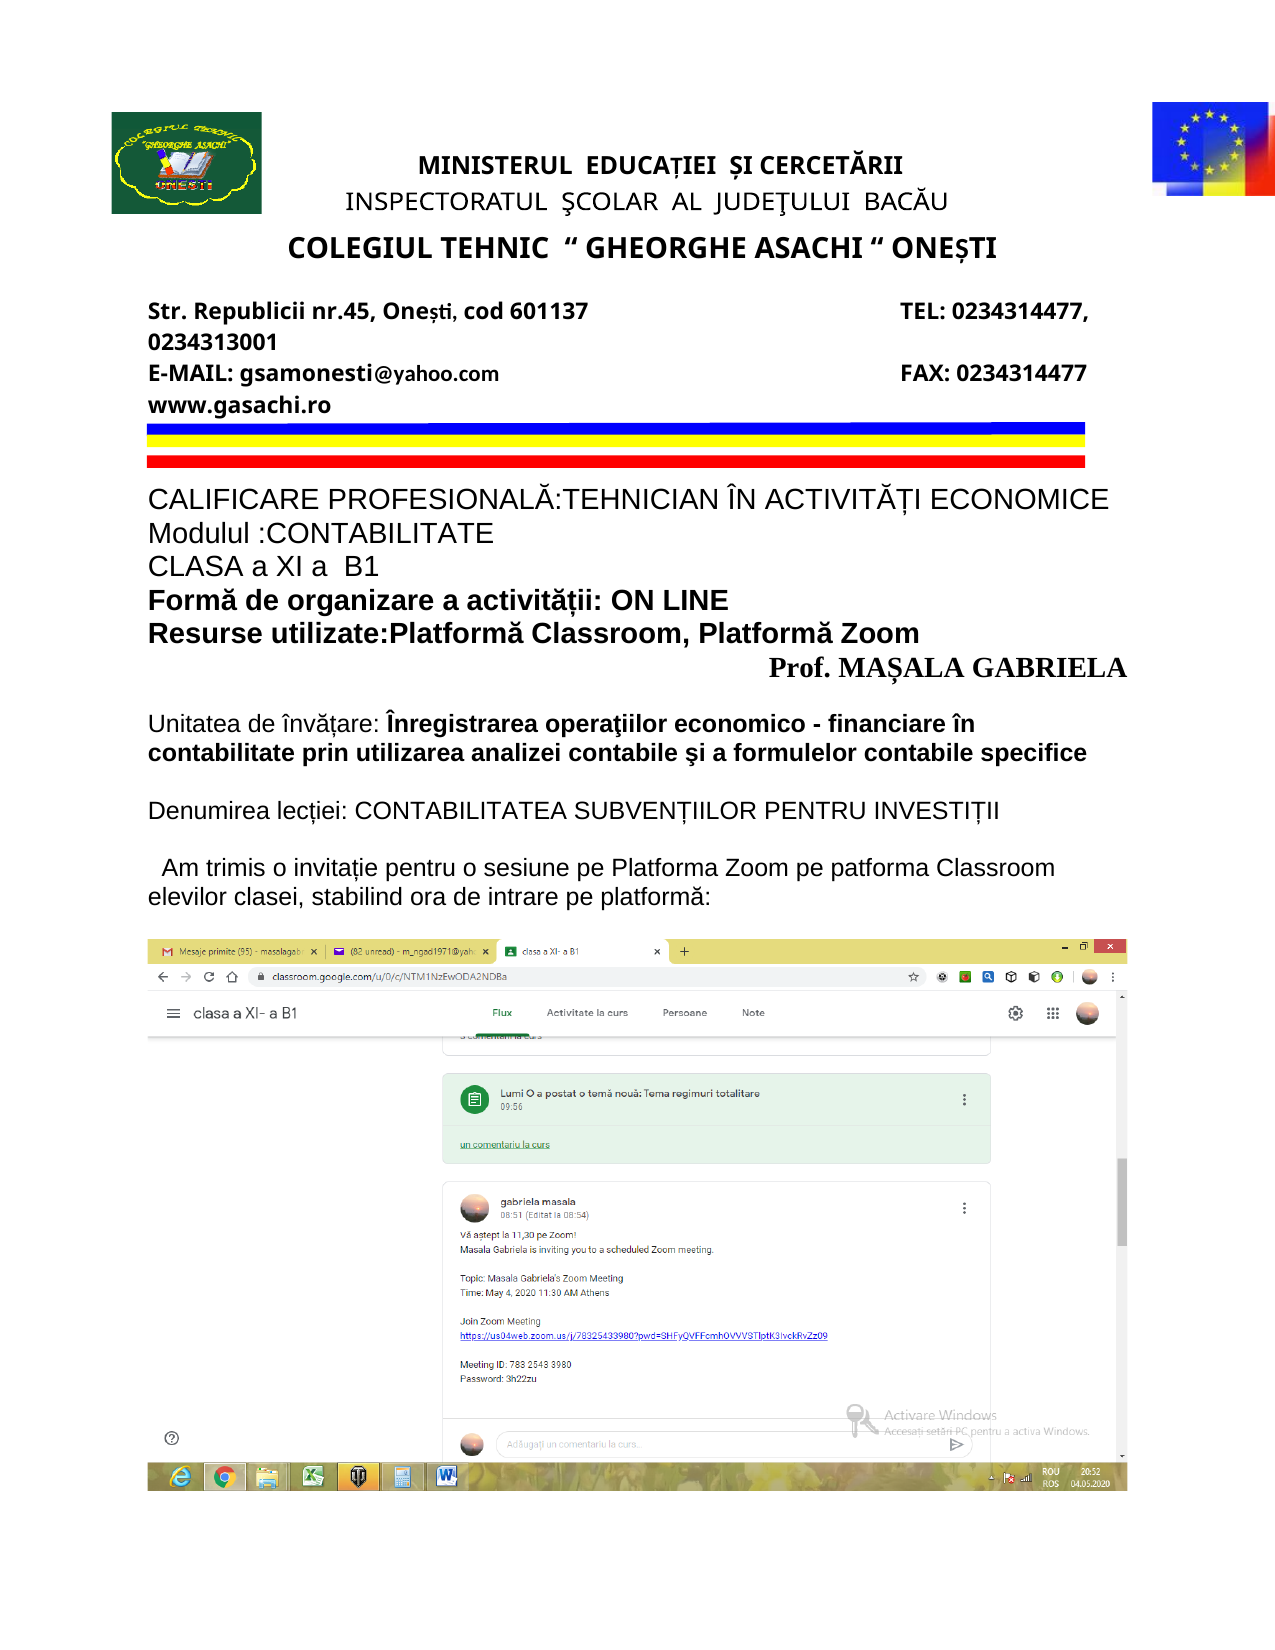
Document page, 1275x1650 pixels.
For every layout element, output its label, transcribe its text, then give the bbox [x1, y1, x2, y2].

picture [1152, 102, 1275, 196]
text COLEGIUL TEHNIC “ GHEORGHE ASACHI “ ONEŞTI [148, 227, 1127, 267]
text Str. Republicii nr.45, Oneşti, cod 601137 TEL: 0234314477, 0234313001 [148, 295, 1127, 357]
text CLASA a XI a B1 [148, 549, 1127, 583]
text E-MAIL: gsamonesti@yahoo.com FAX: 0234314477 [148, 357, 1127, 388]
text Am trimis o invitație pentru o sesiune pe Platforma Zoom pe patforma Classroom elevilor clasei, stabilind ora de intrare pe platformă: [148, 853, 1127, 911]
text MINISTERUL EDUCAŢIEI ȘI CERCETĂRII [262, 148, 1127, 182]
text Formă de organizare a activității: ON LINE [148, 583, 1127, 616]
text Prof. MAȘALA GABRIELA [148, 650, 1127, 683]
text CALIFICARE PROFESIONALĂ:TEHNICIAN ÎN ACTIVITĂȚI ECONOMICE [148, 482, 1127, 516]
text Resurse utilizate:Platformă Classroom, Platformă Zoom [148, 616, 1127, 650]
list Unitatea de învățare: Înregistrarea operaţiilor economico - financiare în contabilitate prin utilizarea analizei contabile şi a formulelor contabile specifice [148, 709, 1127, 767]
picture [147, 939, 1128, 1491]
text Modulul :CONTABILITATE [148, 516, 1127, 549]
picture [111, 112, 262, 214]
text Denumirea lecției: CONTABILITATEA SUBVENȚIILOR PENTRU INVESTIȚII [148, 796, 1127, 824]
text www.gasachi.ro [148, 388, 1127, 420]
